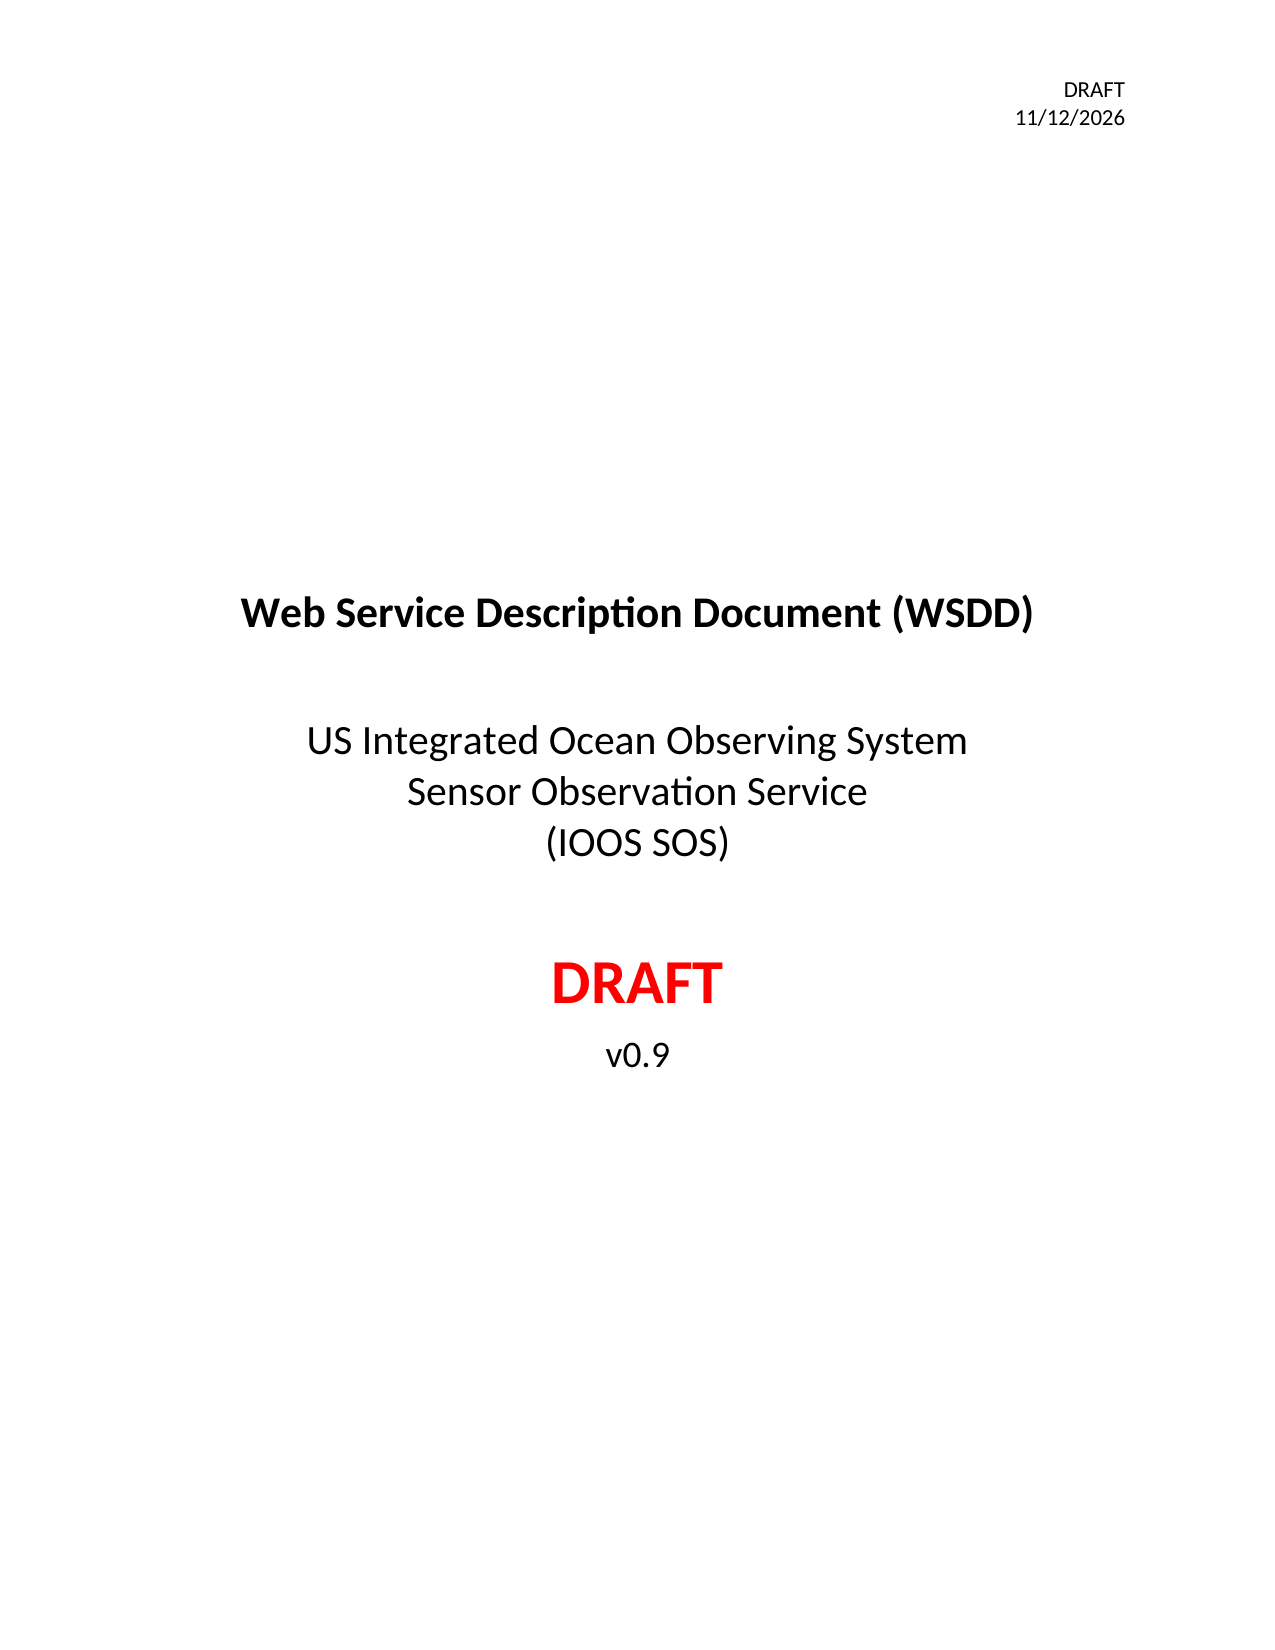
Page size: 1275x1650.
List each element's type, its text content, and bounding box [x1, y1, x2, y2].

text DRAFT [150, 943, 1125, 1019]
text v0.9 [150, 1031, 1125, 1077]
text US Integrated Ocean Observing System Sensor Observation Service (IOOS SOS) [150, 714, 1125, 867]
text Web Service Description Document (WSDD) [150, 585, 1125, 638]
